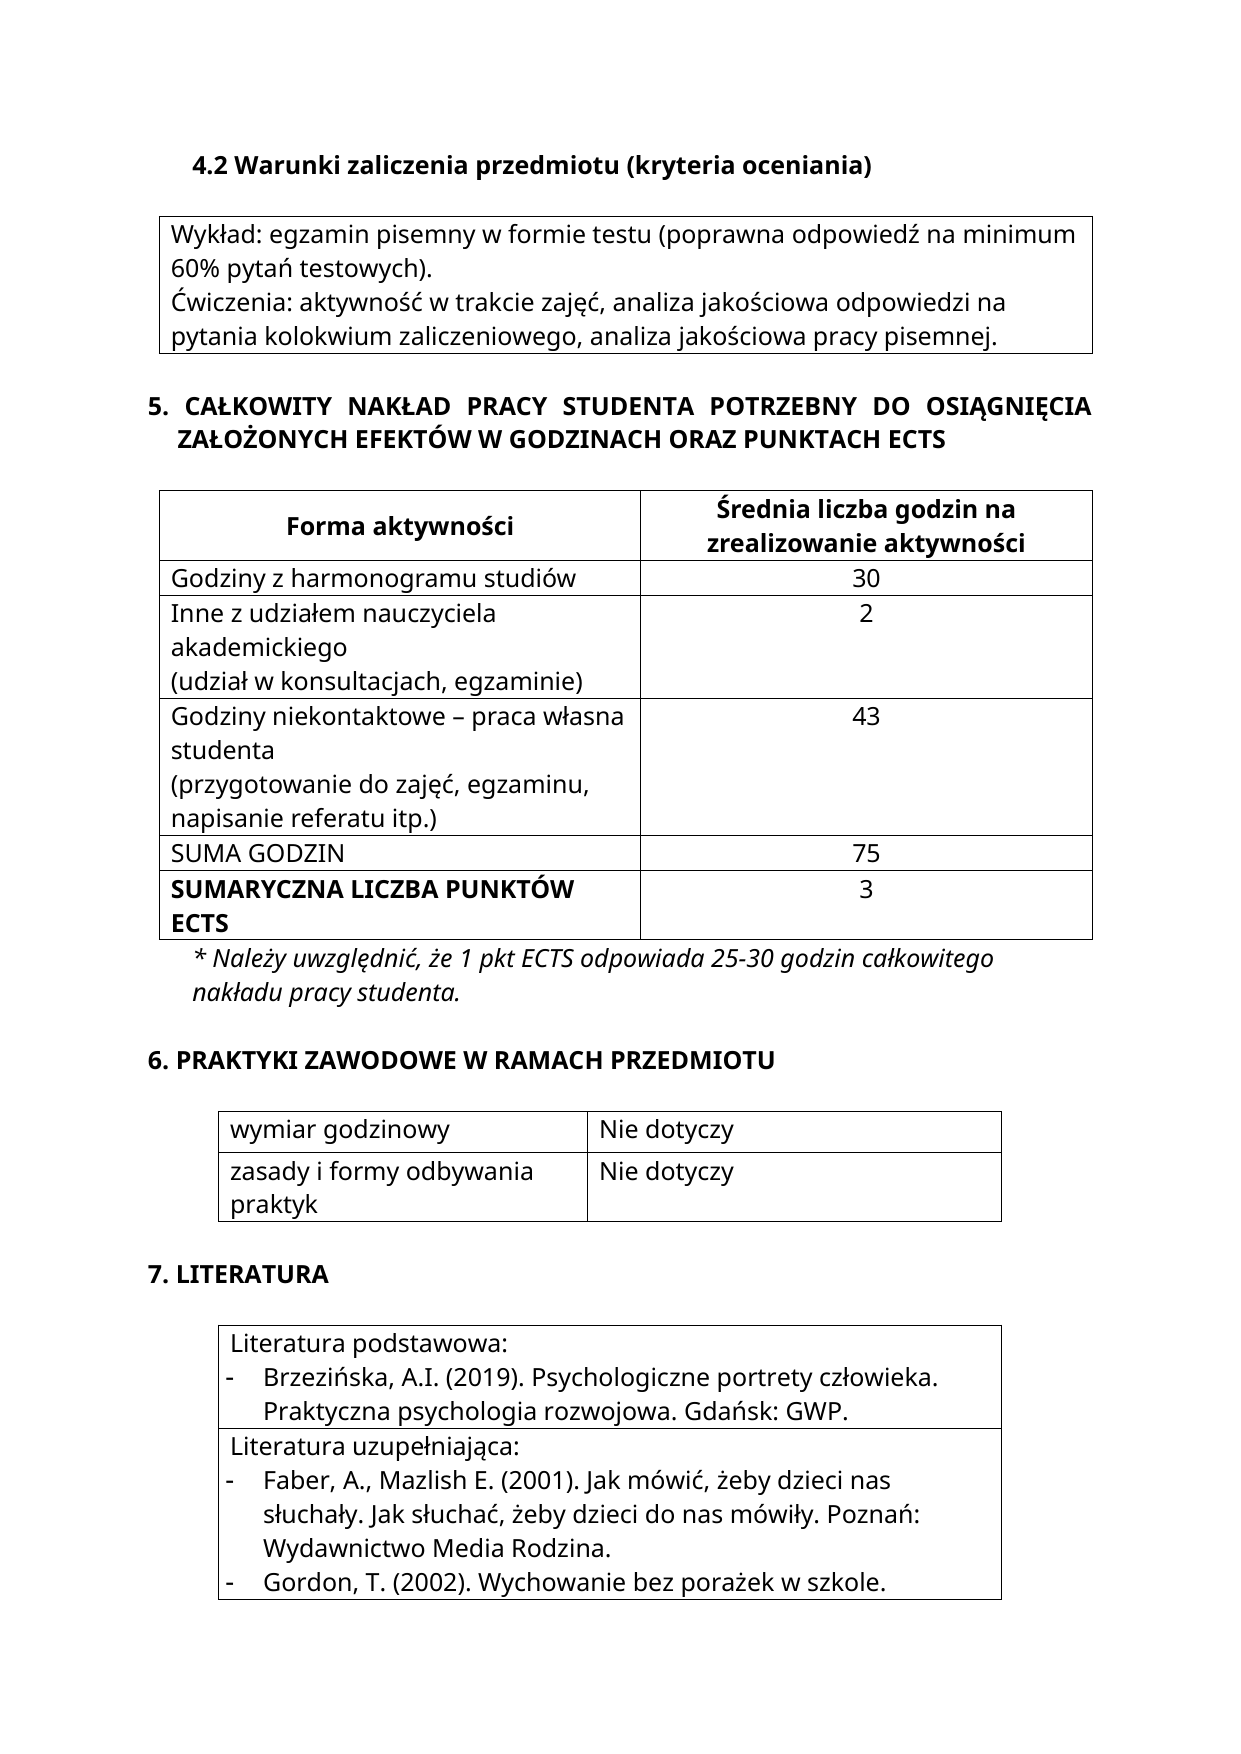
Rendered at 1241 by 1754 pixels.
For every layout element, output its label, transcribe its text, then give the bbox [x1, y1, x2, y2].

table_cell SUMA GODZIN [160, 836, 640, 870]
table_cell 75 [641, 836, 1092, 870]
table_header Wykład: egzamin pisemny w formie testu (poprawna odpowiedź na minimum 60% pytań testowych). Ćwiczenia: aktywność w trakcie zajęć, analiza jakościowa odpowiedzi na pytania kolokwium zaliczeniowego, analiza jakościowa pracy pisemnej. [160, 217, 1092, 353]
table_cell Inne z udziałem nauczyciela akademickiego (udział w konsultacjach, egzaminie) [160, 596, 640, 698]
text * Należy uwzględnić, że 1 pkt ECTS odpowiada 25-30 godzin całkowitego nakładu pracy studenta. [192, 940, 1093, 1008]
text 7. LITERATURA [148, 1256, 1093, 1290]
table_cell SUMARYCZNA LICZBA PUNKTÓW ECTS [160, 871, 640, 939]
text 6. PRAKTYKI ZAWODOWE W RAMACH PRZEDMIOTU [148, 1043, 1093, 1077]
text 5. CAŁKOWITY NAKŁAD PRACY STUDENTA POTRZEBNY DO OSIĄGNIĘCIA ZAŁOŻONYCH EFEKTÓW W GODZINACH ORAZ PUNKTACH ECTS [148, 388, 1093, 456]
table_cell 30 [641, 561, 1092, 594]
table_header Nie dotyczy [588, 1112, 1001, 1152]
table_header wymiar godzinowy [219, 1112, 587, 1152]
table_cell 2 [641, 596, 1092, 698]
table_header Forma aktywności [160, 491, 640, 559]
table_cell Godziny niekontaktowe – praca własna studenta (przygotowanie do zajęć, egzaminu, napisanie referatu itp.) [160, 699, 640, 835]
table_cell zasady i formy odbywania praktyk [219, 1153, 587, 1221]
table_cell Nie dotyczy [588, 1153, 1001, 1221]
table_cell 43 [641, 699, 1092, 835]
table_header Literatura podstawowa: Brzezińska, A.I. (2019). Psychologiczne portrety człowieka. Praktyczna psychologia rozwojowa. Gdańsk: GWP. [219, 1326, 1001, 1428]
text 4.2 Warunki zaliczenia przedmiotu (kryteria oceniania) [192, 148, 1093, 182]
table_cell Godziny z harmonogramu studiów [160, 561, 640, 594]
table_header Średnia liczba godzin na zrealizowanie aktywności [641, 491, 1092, 559]
table_cell 3 [641, 871, 1092, 939]
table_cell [219, 1429, 1001, 1599]
